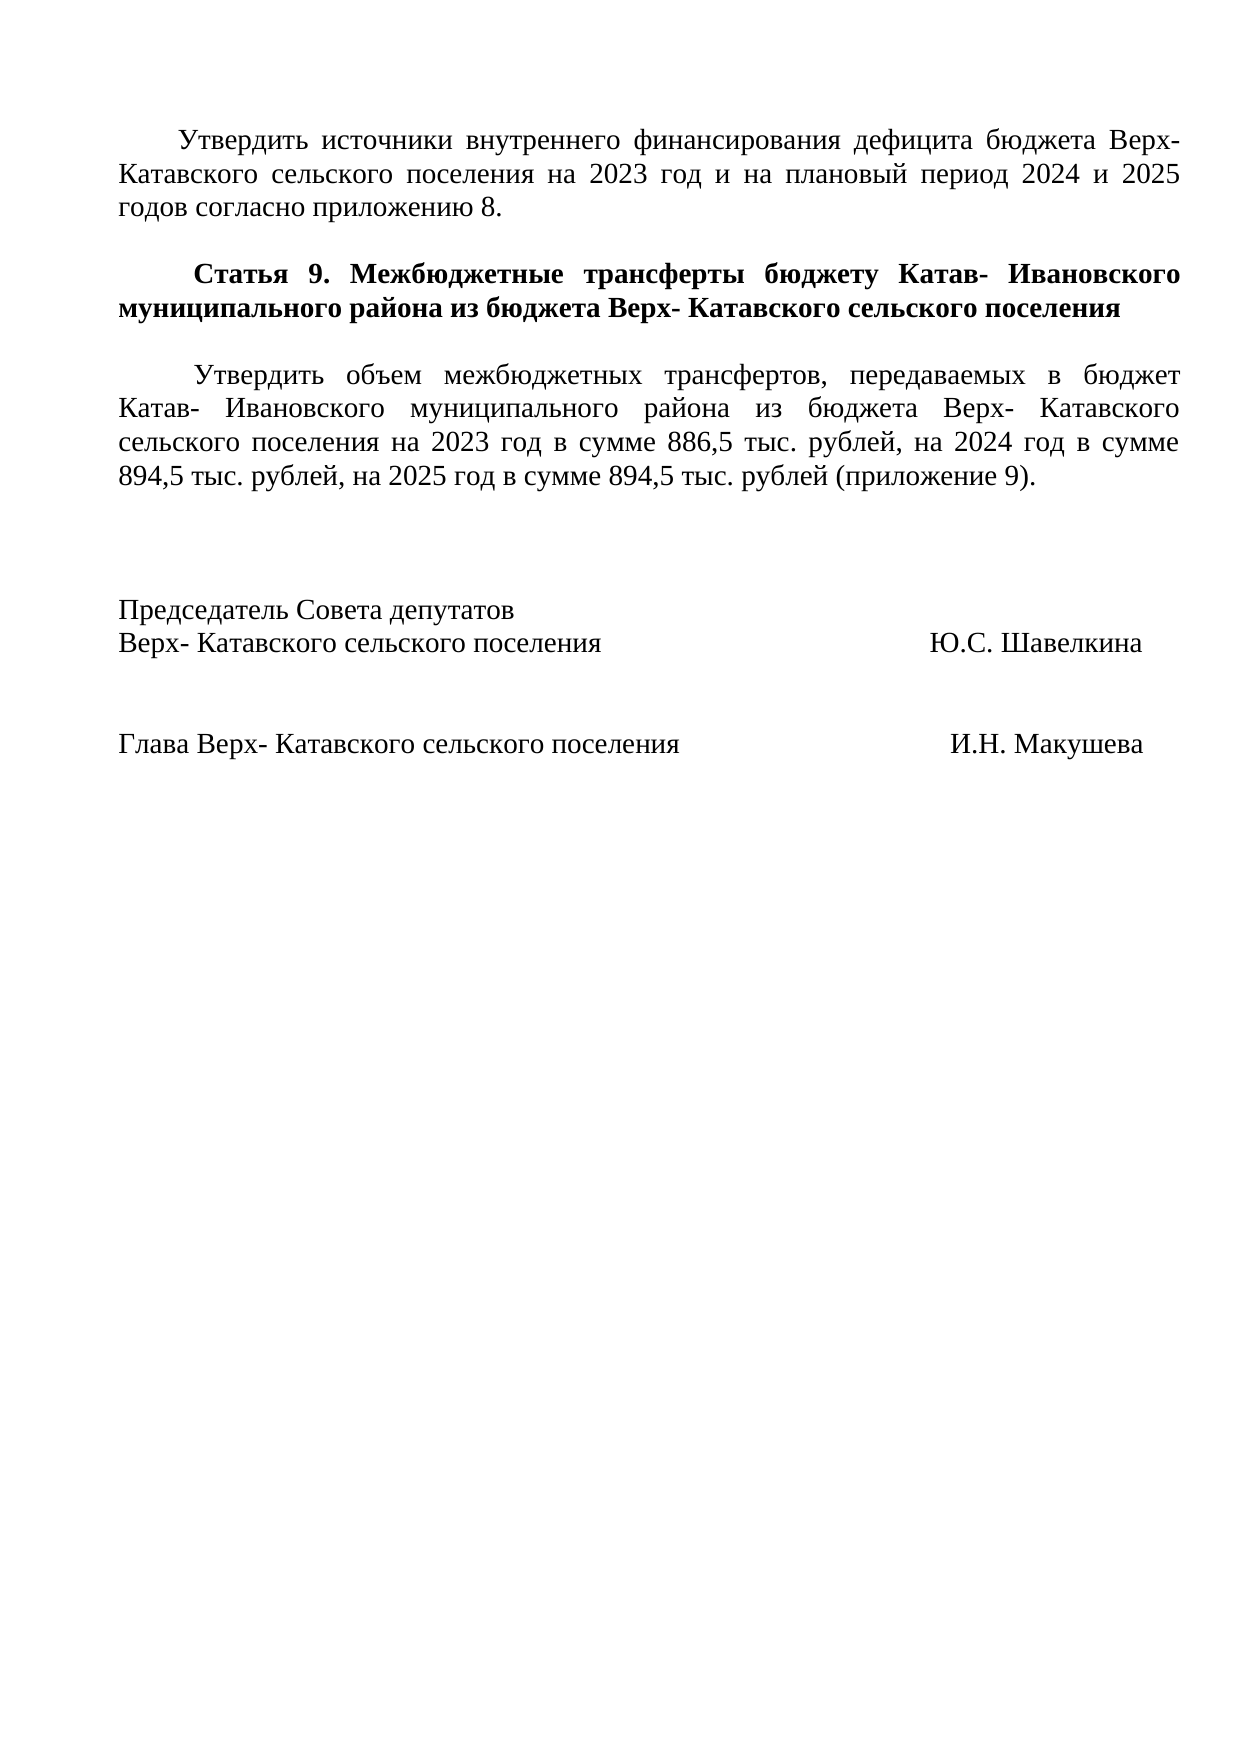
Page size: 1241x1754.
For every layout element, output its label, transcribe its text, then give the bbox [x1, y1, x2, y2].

text Глава Верх- Катавского сельского поселения И.Н. Макушева [118, 726, 1181, 759]
text Утвердить источники внутреннего финансирования дефицита бюджета Верх- Катавского сельского поселения на 2023 год и на плановый период 2024 и 2025 годов согласно приложению 8. [118, 122, 1181, 223]
text Статья 9. Межбюджетные трансферты бюджету Катав- Ивановского муниципального района из бюджета Верх- Катавского сельского поселения [118, 256, 1181, 323]
text Утвердить объем межбюджетных трансфертов, передаваемых в бюджет Катав- Ивановского муниципального района из бюджета Верх- Катавского сельского поселения на 2023 год в сумме 886,5 тыс. рублей, на 2024 год в сумме 894,5 тыс. рублей, на 2025 год в сумме 894,5 тыс. рублей (приложение 9). [118, 357, 1181, 491]
text Верх- Катавского сельского поселения Ю.С. Шавелкина [118, 625, 1181, 659]
text Председатель Совета депутатов [118, 592, 1181, 625]
